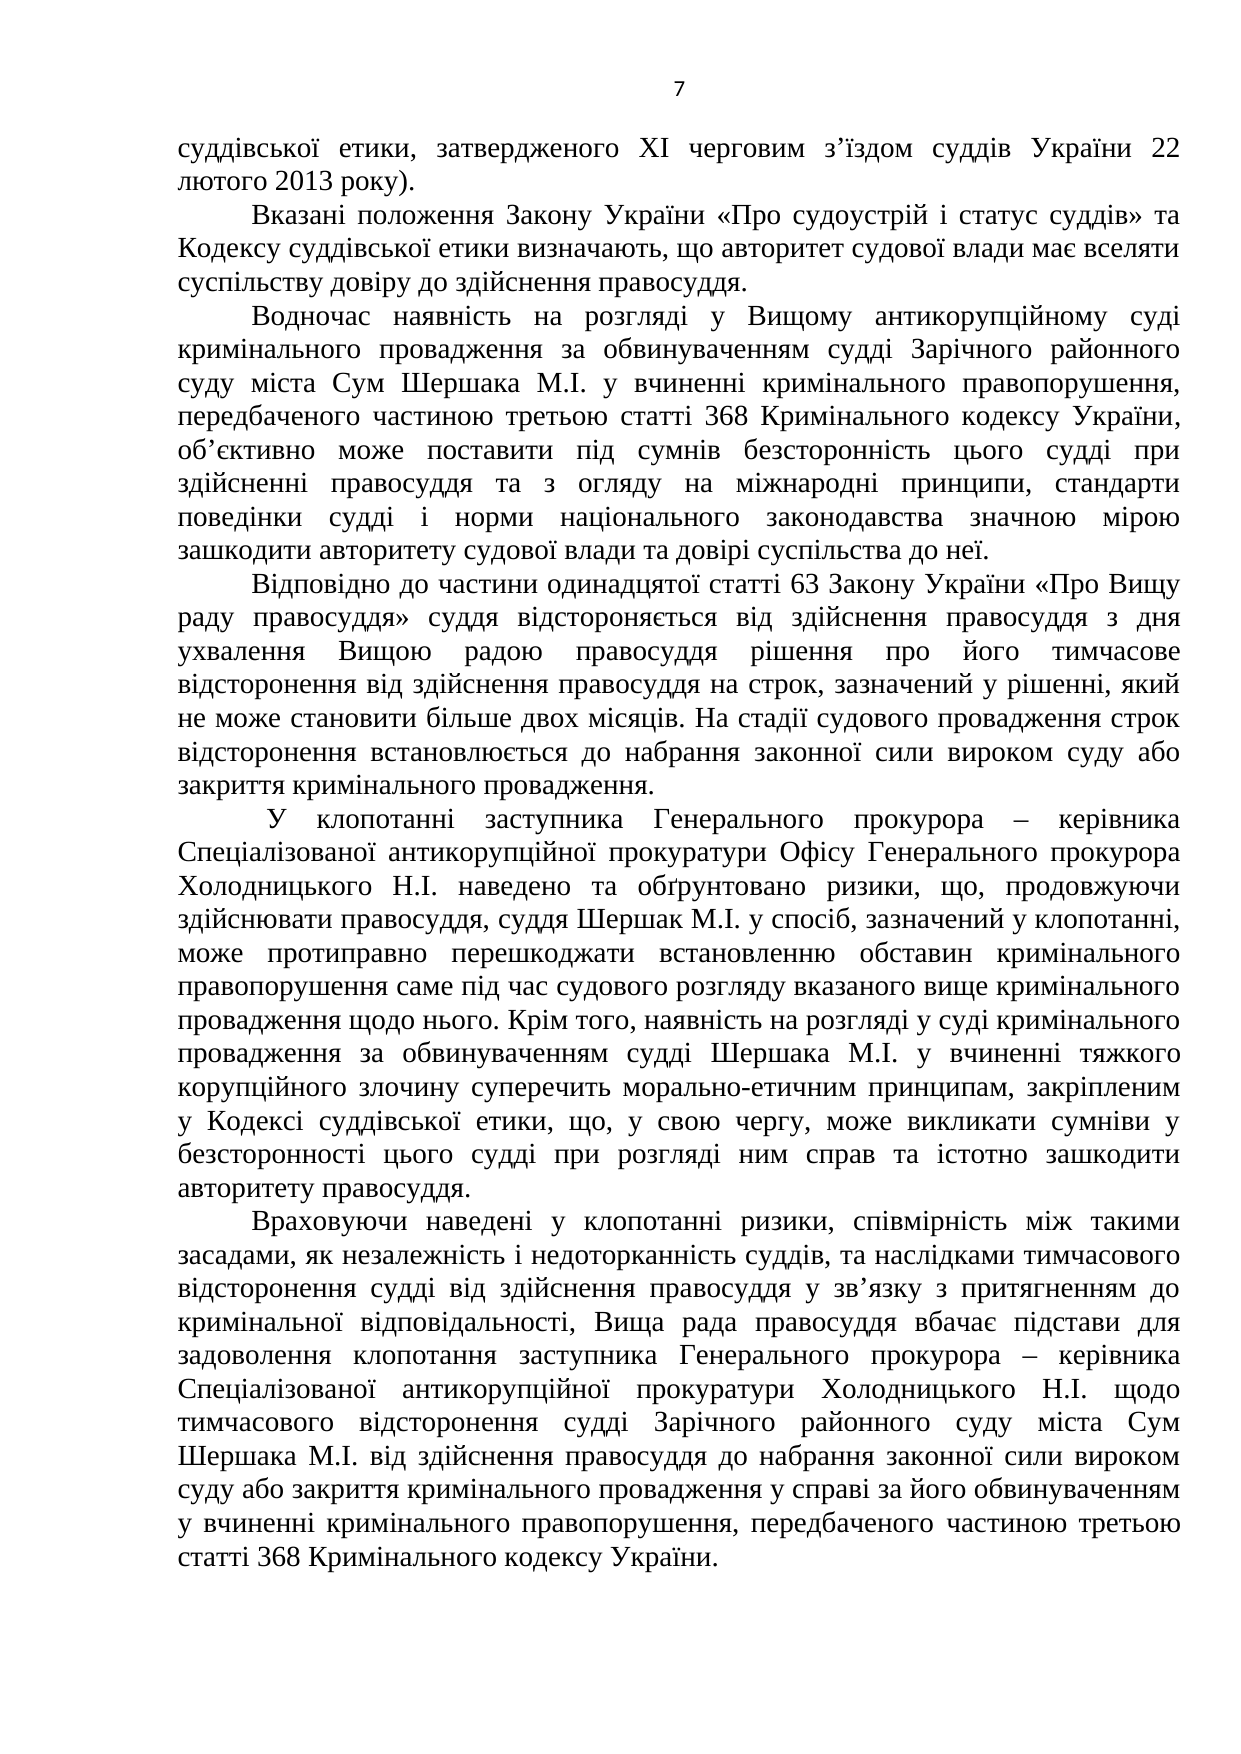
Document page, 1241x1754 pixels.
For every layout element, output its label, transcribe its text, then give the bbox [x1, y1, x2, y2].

text Відповідно до частини одинадцятої статті 63 Закону України «Про Вищу раду правосуддя» суддя відстороняється від здійснення правосуддя з дня ухвалення Вищою радою правосуддя рішення про його тимчасове відсторонення від здійснення правосуддя на строк, зазначений у рішенні, який не може становити більше двох місяців. На стадії судового провадження строк відсторонення встановлюється до набрання законної сили вироком суду або закриття кримінального провадження. [177, 566, 1181, 801]
text У клопотанні заступника Генерального прокурора – керівника Спеціалізованої антикорупційної прокуратури Офісу Генерального прокурора Холодницького Н.І. наведено та обґрунтовано ризики, що, продовжуючи здійснювати правосуддя, суддя Шершак М.І. у спосіб, зазначений у клопотанні, може протиправно перешкоджати встановленню обставин кримінального правопорушення саме під час судового розгляду вказаного вище кримінального провадження щодо нього. Крім того, наявність на розгляді у суді кримінального провадження за обвинуваченням судді Шершака М.І. у вчиненні тяжкого корупційного злочину суперечить морально-етичним принципам, закріпленим у Кодексі суддівської етики, що, у свою чергу, може викликати сумніви у безсторонності цього судді при розгляді ним справ та істотно зашкодити авторитету правосуддя. [177, 801, 1181, 1203]
text Водночас наявність на розгляді у Вищому антикорупційному суді кримінального провадження за обвинуваченням судді Зарічного районного суду міста Сум Шершака М.І. у вчиненні кримінального правопорушення, передбаченого частиною третьою статті 368 Кримінального кодексу України, об’єктивно може поставити під сумнів безсторонність цього судді при здійсненні правосуддя та з огляду на міжнародні принципи, стандарти поведінки судді і норми національного законодавства значною мірою зашкодити авторитету судової влади та довірі суспільства до неї. [177, 298, 1181, 566]
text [177, 130, 1181, 197]
text Враховуючи наведені у клопотанні ризики, співмірність між такими засадами, як незалежність і недоторканність суддів, та наслідками тимчасового відсторонення судді від здійснення правосуддя у зв’язку з притягненням до кримінальної відповідальності, Вища рада правосуддя вбачає підстави для задоволення клопотання заступника Генерального прокурора – керівника Спеціалізованої антикорупційної прокуратури Холодницького Н.І. щодо тимчасового відсторонення судді Зарічного районного суду міста Сум Шершака М.І. від здійснення правосуддя до набрання законної сили вироком суду або закриття кримінального провадження у справі за його обвинуваченням у вчиненні кримінального правопорушення, передбаченого частиною третьою статті 368 Кримінального кодексу України. [177, 1203, 1181, 1572]
text Вказані положення Закону України «Про судоустрій і статус суддів» та Кодексу суддівської етики визначають, що авторитет судової влади має вселяти суспільству довіру до здійснення правосуддя. [177, 197, 1181, 298]
